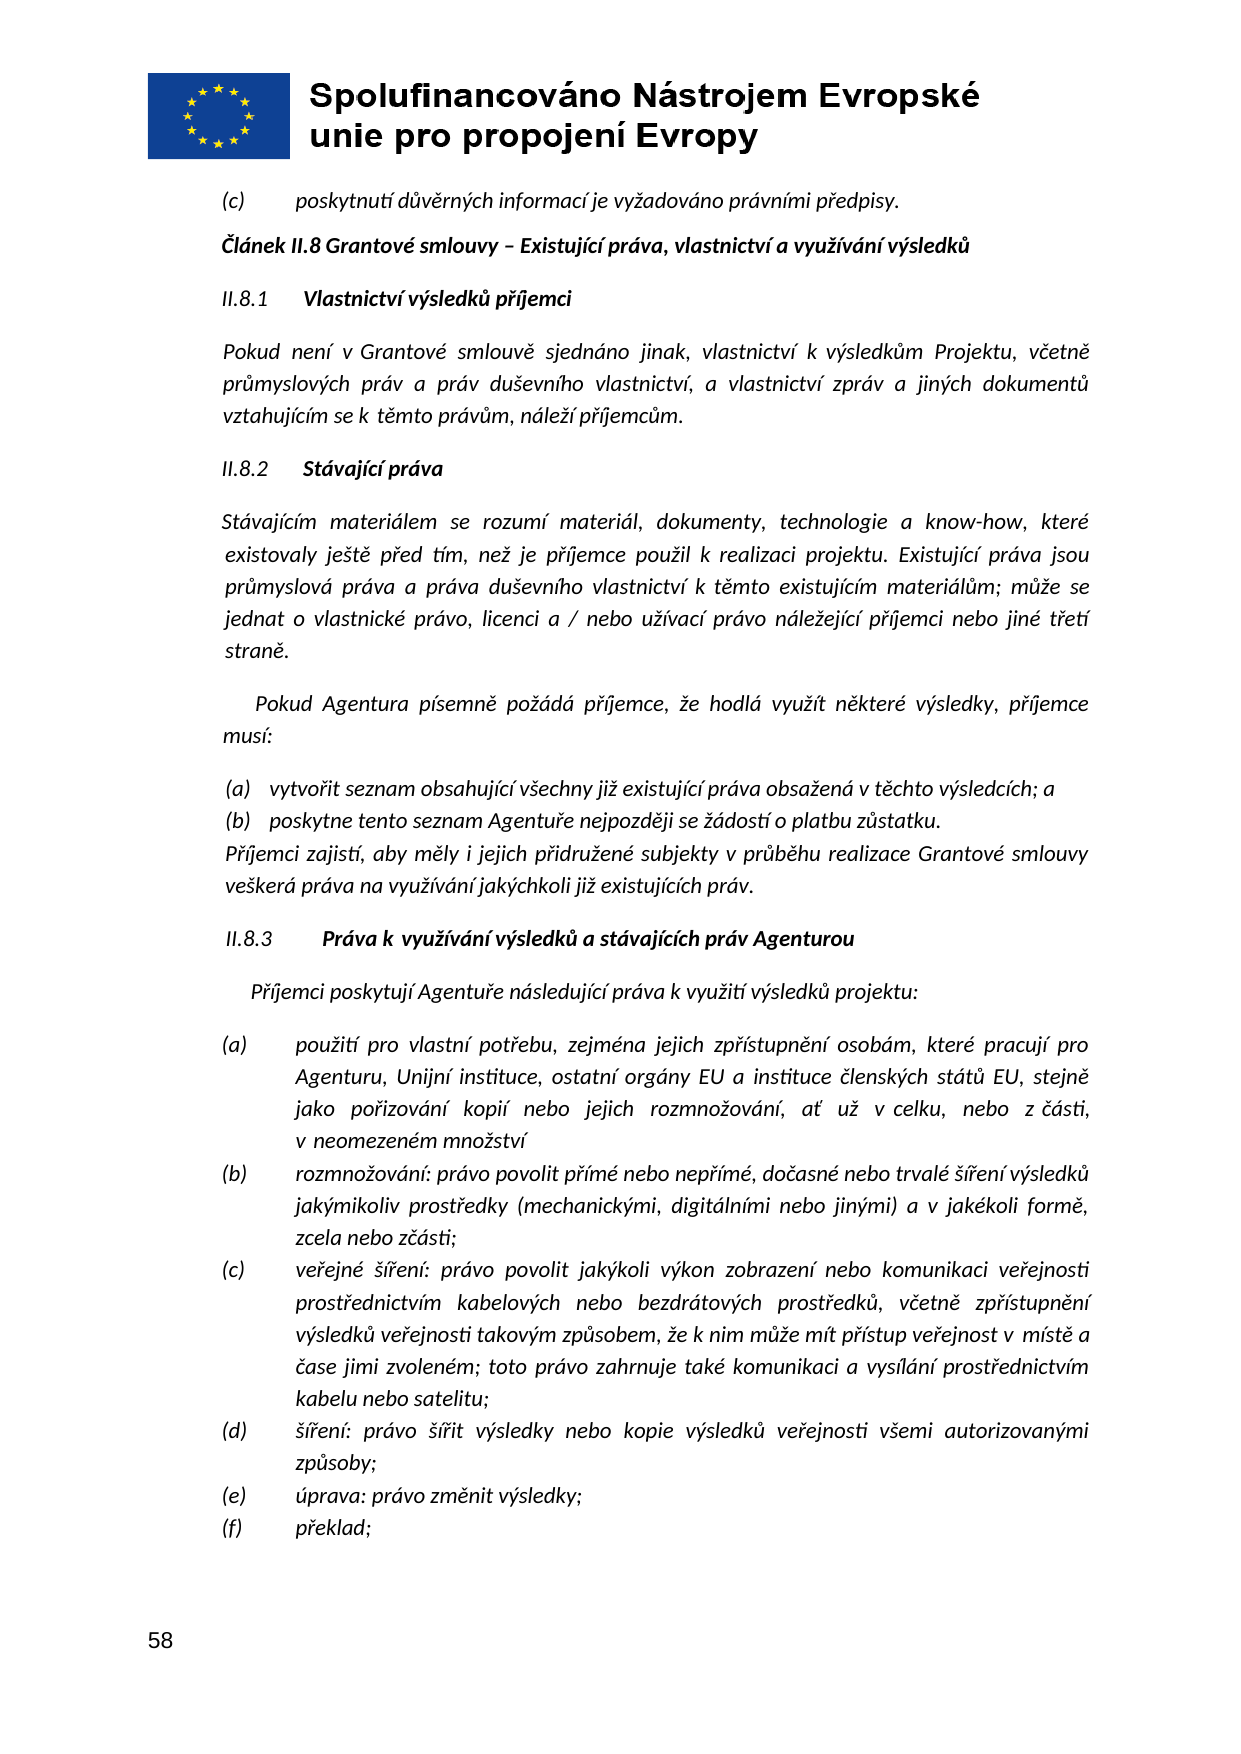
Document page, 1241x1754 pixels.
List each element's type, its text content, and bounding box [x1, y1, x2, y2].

text Příjemci zajistí, aby měly i jejich přidružené subjekty v průběhu realizace Grantové smlouvy veškerá práva na využívání jakýchkoli již existujících práv. [225, 839, 1093, 899]
text Pokud Agentura písemně požádá příjemce, že hodlá využít některé výsledky, příjemce musí: [148, 689, 1093, 749]
text Článek II.8 Grantové smlouvy – Existující práva, vlastnictví a využívání výsledků [148, 231, 1093, 259]
list veřejné šíření: právo povolit jakýkoli výkon zobrazení nebo komunikaci veřejnosti prostřednictvím kabelových nebo bezdrátových prostředků, včetně zpřístupnění výsledků veřejnosti takovým způsobem, že k nim může mít přístup veřejnost v místě a čase jimi zvoleném; toto právo zahrnuje také komunikaci a vysílání prostřednictvím kabelu nebo satelitu; [221, 1255, 1093, 1412]
list úprava: právo změnit výsledky; [221, 1481, 1093, 1509]
list překlad; [221, 1513, 1093, 1541]
text II.8.3 Práva k využívání výsledků a stávajících práv Agenturou [215, 924, 1093, 952]
picture [147, 73, 991, 160]
list poskytne tento seznam Agentuře nejpozději se žádostí o platbu zůstatku. [225, 807, 1093, 835]
text Stávajícím materiálem se rozumí materiál, dokumenty, technologie a know-how, které existovaly ještě před tím, než je příjemce použil k realizaci projektu. Existující práva jsou průmyslová práva a práva duševního vlastnictví k těmto existujícím materiálům; může se jednat o vlastnické právo, licenci a / nebo užívací právo náležející příjemci nebo jiné třetí straně. [221, 507, 1093, 664]
text Příjemci poskytují Agentuře následující práva k využití výsledků projektu: [148, 977, 1093, 1005]
list vytvořit seznam obsahující všechny již existující práva obsažená v těchto výsledcích; a [225, 774, 1093, 802]
list rozmnožování: právo povolit přímé nebo nepřímé, dočasné nebo trvalé šíření výsledků jakýmikoliv prostředky (mechanickými, digitálními nebo jinými) a v jakékoli formě, zcela nebo zčásti; [221, 1159, 1093, 1251]
list šíření: právo šířit výsledky nebo kopie výsledků veřejnosti všemi autorizovanými způsoby; [221, 1416, 1093, 1477]
list poskytnutí důvěrných informací je vyžadováno právními předpisy. [221, 186, 1093, 214]
text II.8.1 Vlastnictví výsledků příjemci [221, 284, 1093, 312]
text Pokud není v Grantové smlouvě sjednáno jinak, vlastnictví k výsledkům Projektu, včetně průmyslových práv a práv duševního vlastnictví, a vlastnictví zpráv a jiných dokumentů vztahujícím se k těmto právům, náleží příjemcům. [223, 337, 1093, 429]
list použití pro vlastní potřebu, zejména jejich zpřístupnění osobám, které pracují pro Agenturu, Unijní instituce, ostatní orgány EU a instituce členských států EU, stejně jako pořizování kopií nebo jejich rozmnožování, ať už v celku, nebo z části, v neomezeném množství [221, 1030, 1093, 1155]
text II.8.2 Stávající práva [221, 454, 1093, 482]
